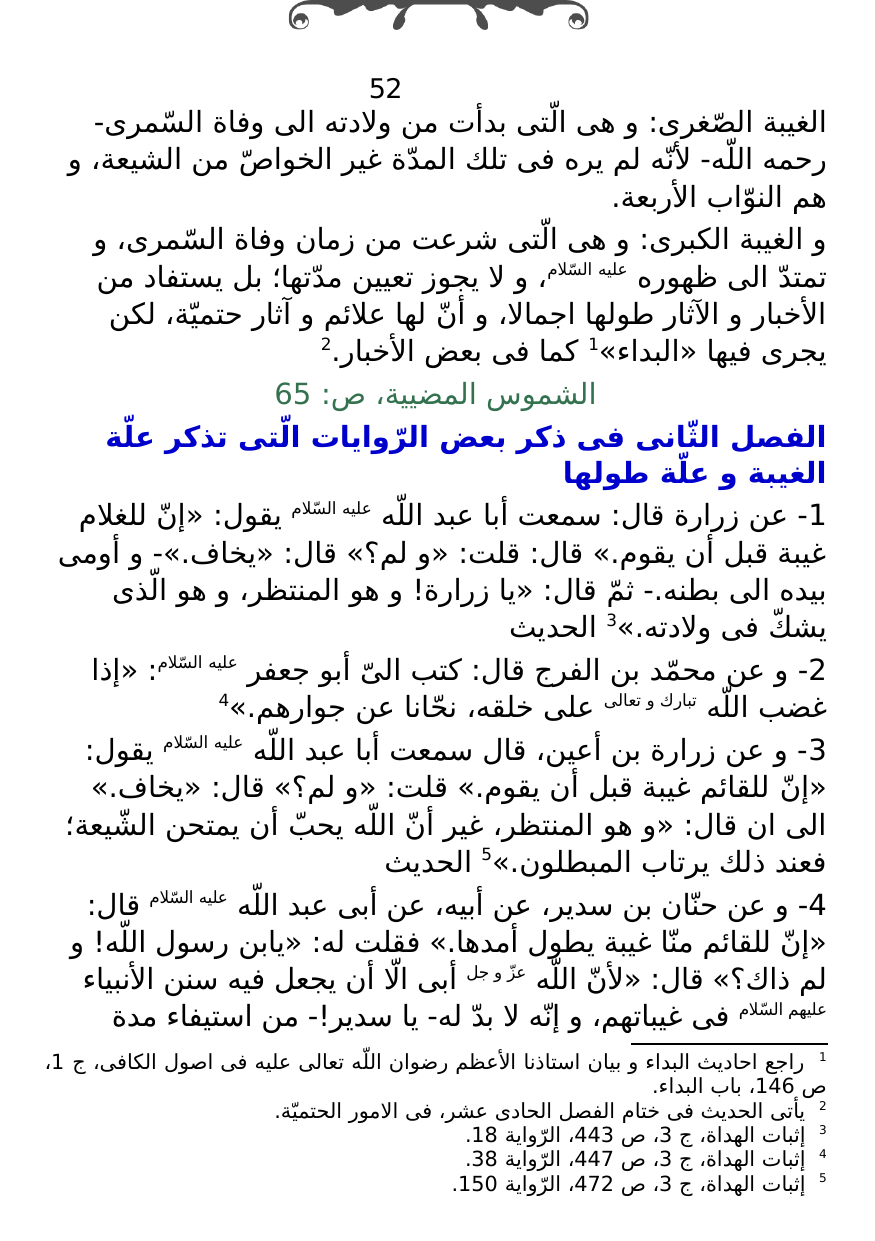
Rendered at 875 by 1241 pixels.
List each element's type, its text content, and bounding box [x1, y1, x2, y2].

text 3- و عن زرارة بن أعين، قال سمعت أبا عبد اللّه عليه السّلام يقول: «إنّ للقائم غيبة قبل أن يقوم.» قلت: «و لم؟» قال: «يخاف.» الى ان قال: «و هو المنتظر، غير أنّ اللّه يحبّ أن يمتحن الشّيعة؛ فعند ذلك يرتاب المبطلون.» الحديث‏ [44, 733, 827, 879]
subtitle الفصل الثّانى فى ذكر بعض الرّوايات الّتى تذكر علّة الغيبة و علّة طولها [44, 420, 827, 491]
text و الغيبة الكبرى: و هى الّتى شرعت من زمان وفاة السّمرى، و تمتدّ الى ظهوره عليه السّلام، و لا يجوز تعيين مدّتها؛ بل يستفاد من الأخبار و الآثار طولها اجمالا، و أنّ لها علائم و آثار حتميّة، لكن يجرى فيها «البداء» كما فى بعض الأخبار. [44, 223, 827, 368]
text الغيبة الصّغرى: و هى الّتى بدأت من ولادته الى وفاة السّمرى- رحمه اللّه- لأنّه لم يره فى تلك المدّة غير الخواصّ من الشيعة، و هم النوّاب الأربعة. [44, 105, 827, 214]
text 2- و عن محمّد بن الفرج قال: كتب الىّ أبو جعفر عليه السّلام: «إذا غضب اللّه تبارك و تعالى على خلقه، نحّانا عن جوارهم.» [44, 653, 827, 724]
picture [288, 0, 589, 30]
text الشموس المضيية، ص: 65 [44, 377, 827, 411]
text 1- عن زرارة قال: سمعت أبا عبد اللّه عليه السّلام يقول: «إنّ للغلام غيبة قبل أن يقوم.» قال: قلت: «و لم؟» قال: «يخاف.»- و أومى بيده الى بطنه.- ثمّ قال: «يا زرارة! و هو المنتظر، و هو الّذى يشكّ فى ولادته.» الحديث‏ [44, 499, 827, 644]
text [44, 888, 827, 1034]
